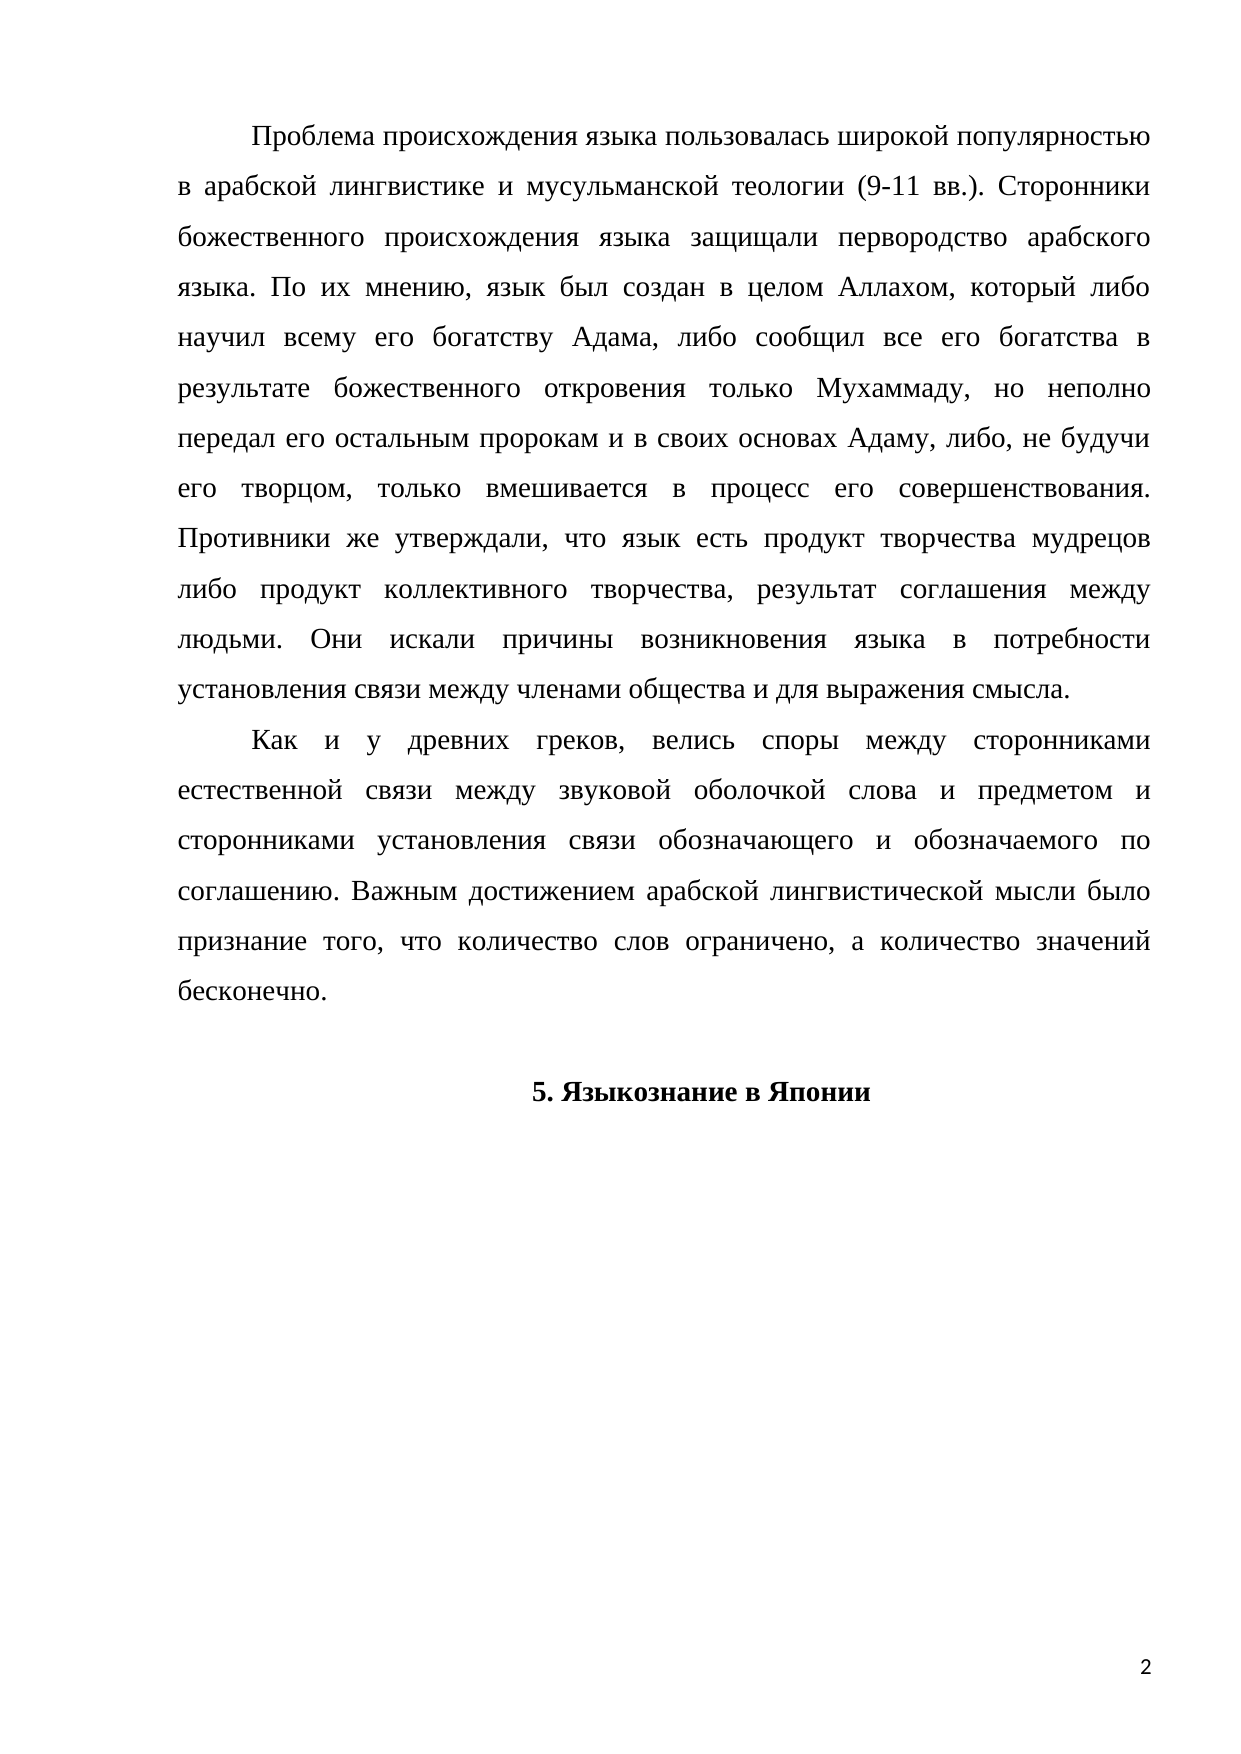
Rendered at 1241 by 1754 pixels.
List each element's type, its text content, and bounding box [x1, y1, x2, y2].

text 5. Языкознание в Японии [177, 1074, 1152, 1108]
text Проблема происхождения языка пользовалась широкой популярностью в арабской лингвистике и мусульманской теологии (9-11 вв.). Сторонники божественного происхождения языка защищали первородство арабского языка. По их мнению, язык был создан в целом Аллахом, который либо научил всему его богатству Адама, либо сообщил все его богатства в результате божественного откровения только Мухаммаду, но неполно передал его остальным пророкам и в своих основах Адаму, либо, не будучи его творцом, только вмешивается в процесс его совершенствования. Противники же утверждали, что язык есть продукт творчества мудрецов либо продукт коллективного творчества, результат соглашения между людьми. Они искали причины возникновения языка в потребности установления связи между членами общества и для выражения смысла. [177, 118, 1152, 705]
text Как и у древних греков, велись споры между сторонниками естественной связи между звуковой оболочкой слова и предметом и сторонниками установления связи обозначающего и обозначаемого по соглашению. Важным достижением арабской лингвистической мысли было признание того, что количество слов ограничено, а количество значений бесконечно. [177, 722, 1152, 1007]
